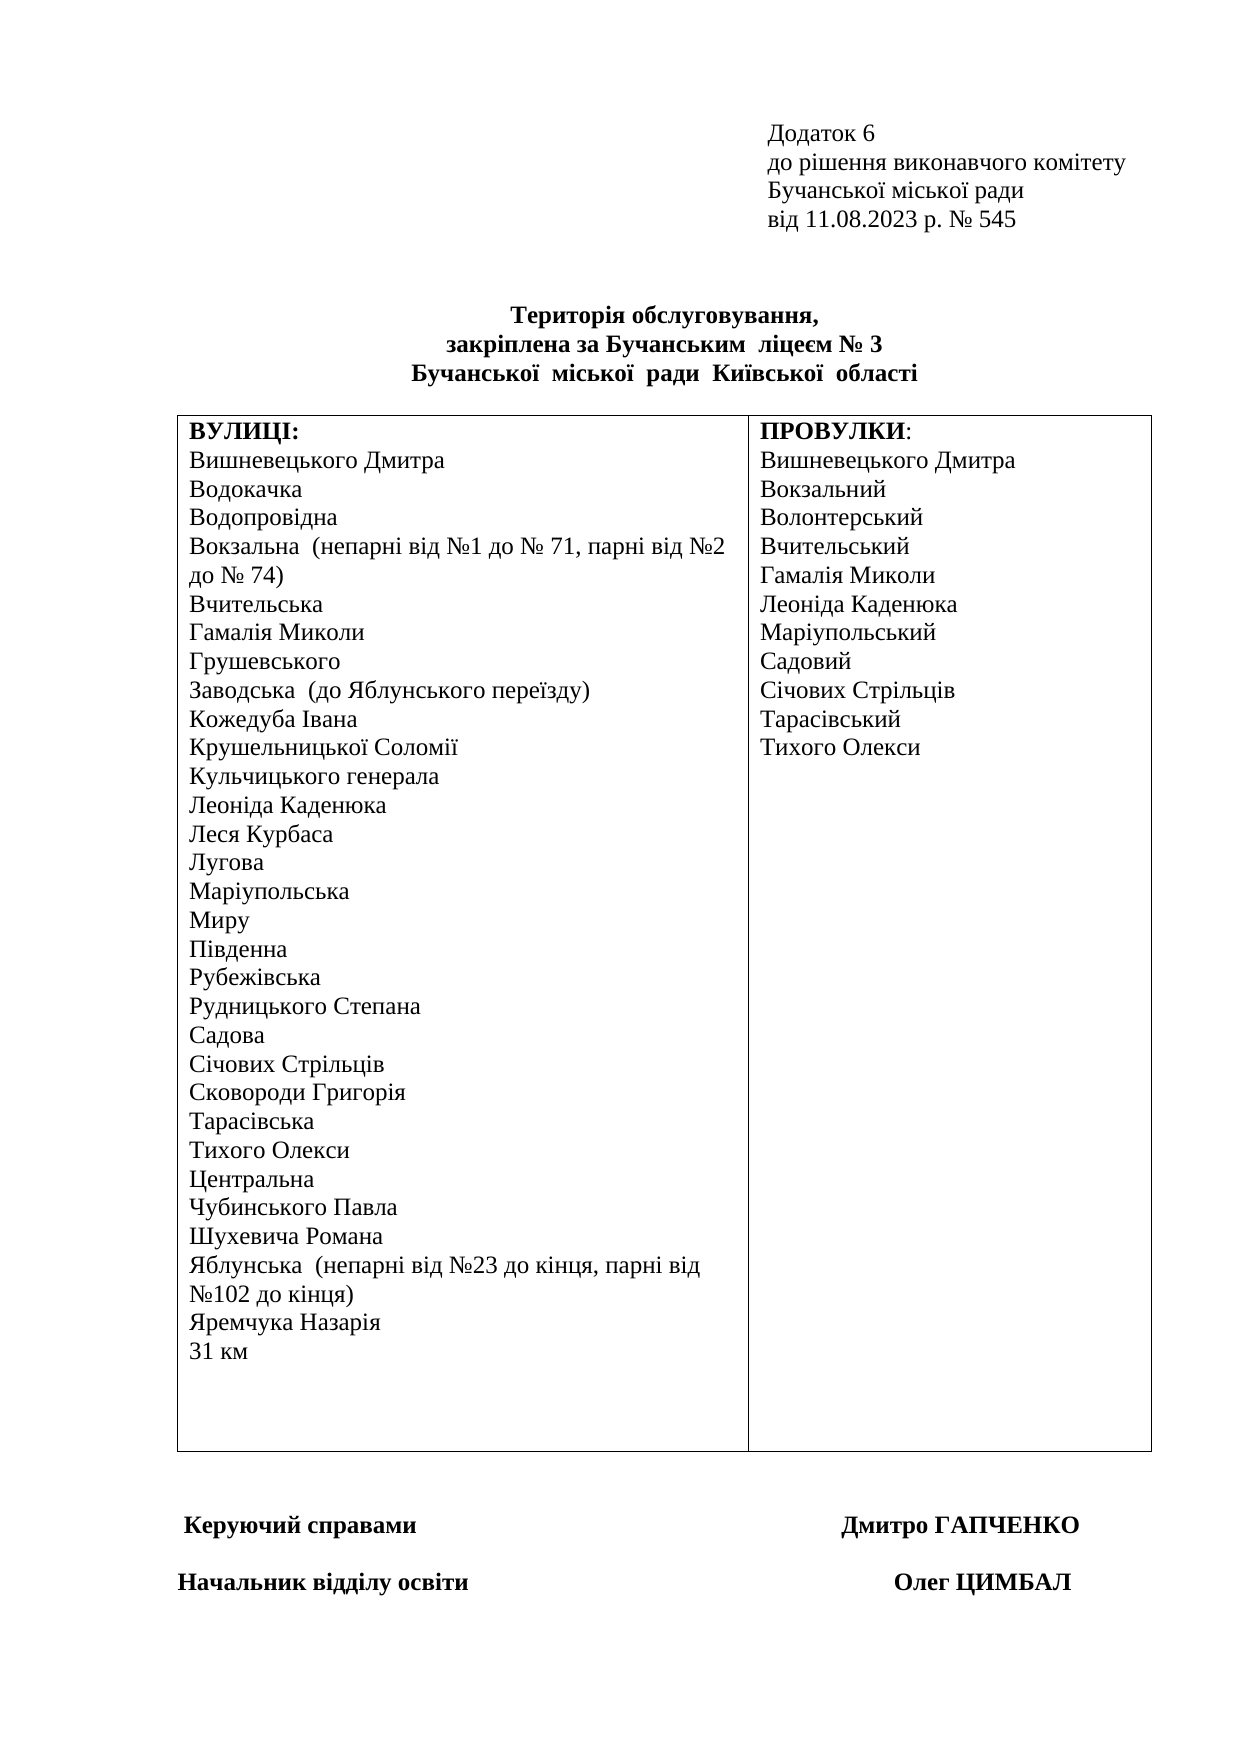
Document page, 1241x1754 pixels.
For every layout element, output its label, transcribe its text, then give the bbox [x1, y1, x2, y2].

table_header ПРОВУЛКИ: Вишневецького Дмитра Вокзальний Волонтерський Вчительський Гамалія Миколи Леоніда Каденюка Маріупольський Садовий Січових Стрільців Тарасівський Тихого Олекси [749, 416, 1151, 1451]
text Бучанської міської ради [767, 176, 1152, 204]
text від 11.08.2023 р. № 545 [767, 204, 1152, 233]
text Начальник відділу освіти Олег ЦИМБАЛ [177, 1567, 1152, 1596]
text Бучанської міської ради Київської області [177, 358, 1152, 386]
text Додаток 6 до рішення виконавчого комітету [767, 118, 1152, 176]
table_header ВУЛИЦІ: Вишневецького Дмитра Водокачка Водопровідна Вокзальна (непарні від №1 до № 71, парні від №2 до № 74) Вчительська Гамалія Миколи Грушевського Заводська (до Яблунського переїзду) Кожедуба Івана Крушельницької Соломії Кульчицького генерала Леоніда Каденюка Леся Курбаса Лугова Маріупольська Миру Південна Рубежівська Рудницького Степана Садова Січових Стрільців Сковороди Григорія Тарасівська Тихого Олекси Центральна Чубинського Павла Шухевича Романа Яблунська (непарні від №23 до кінця, парні від №102 до кінця) Яремчука Назарія 31 км [178, 416, 748, 1451]
text закріплена за Бучанським ліцеєм № 3 [177, 329, 1152, 358]
text Керуючий справами Дмитро ГАПЧЕНКО [177, 1510, 1152, 1538]
text Територія обслуговування, [177, 300, 1152, 329]
